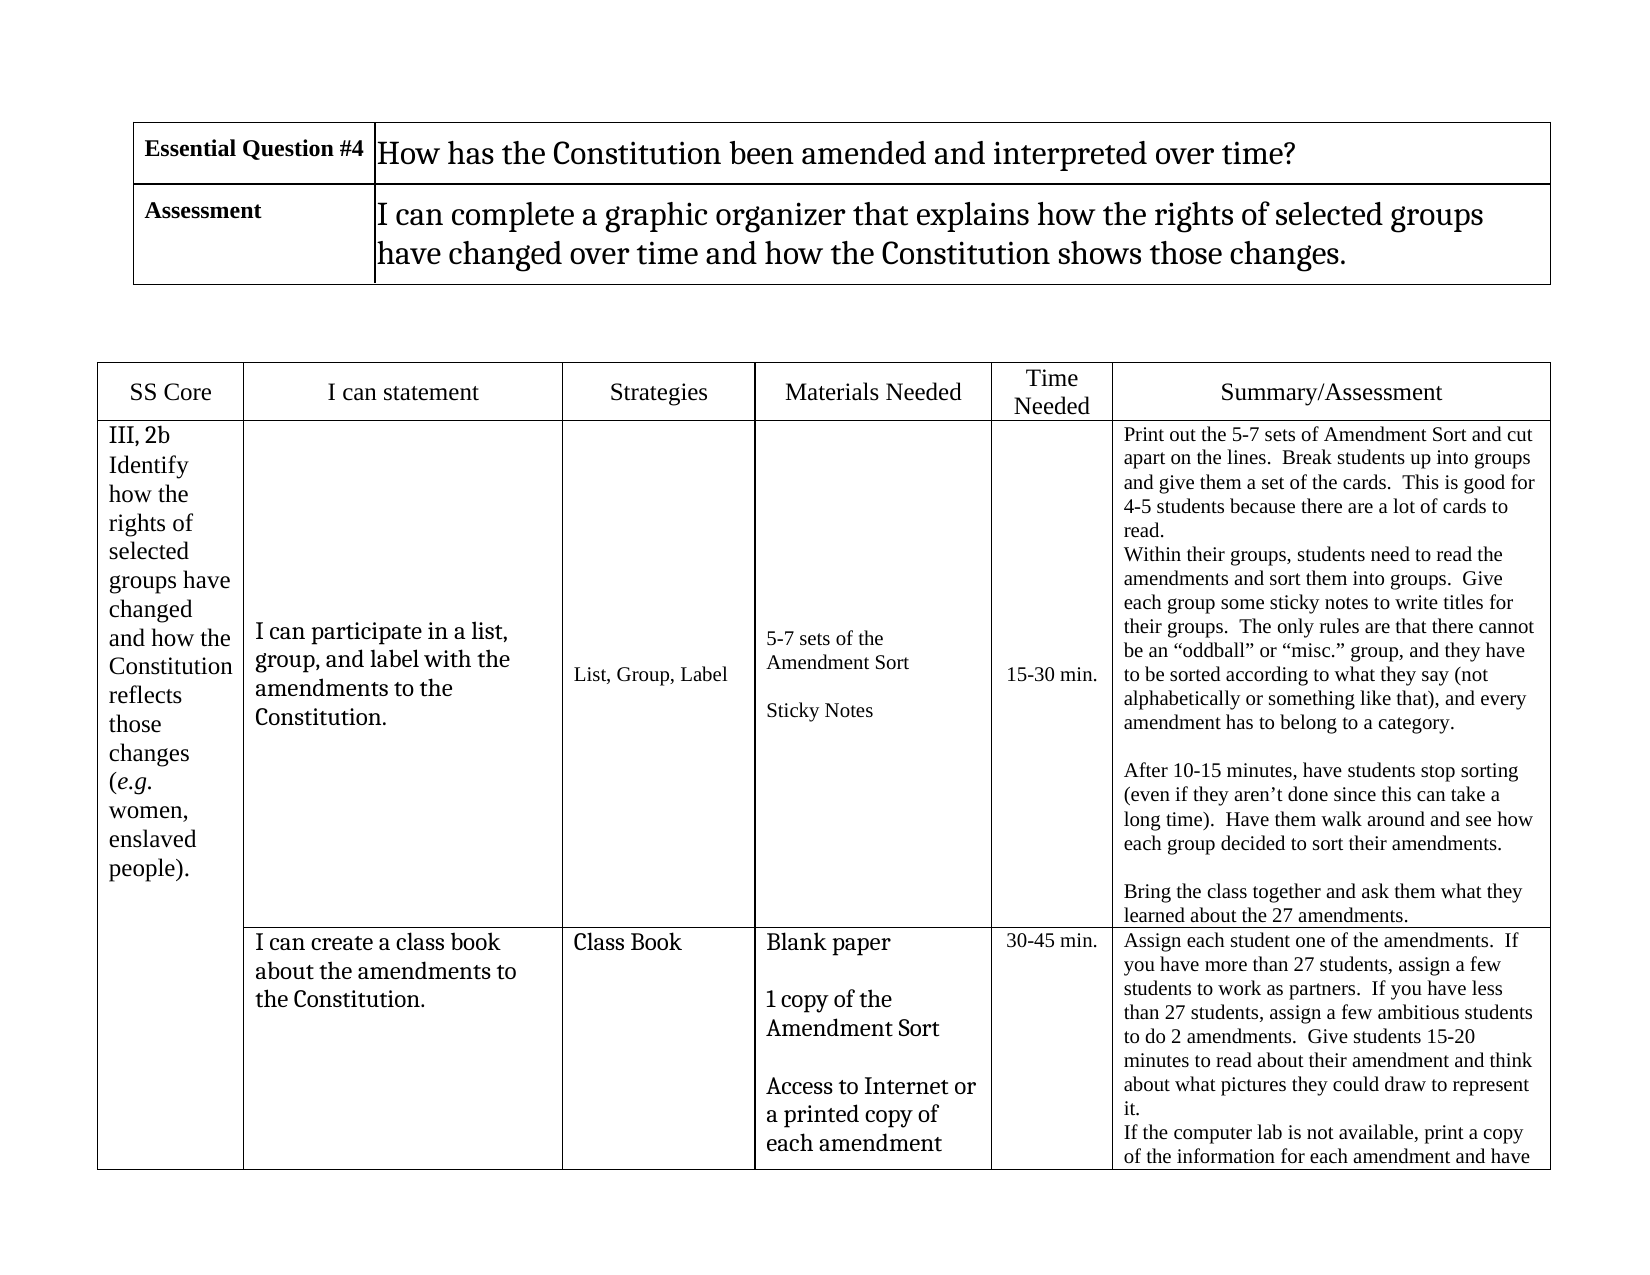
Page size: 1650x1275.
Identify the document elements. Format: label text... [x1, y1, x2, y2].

table_cell 15-30 min. [992, 421, 1112, 927]
table_header SS Core [98, 363, 243, 420]
table_cell List, Group, Label [563, 421, 754, 927]
table_cell I can complete a graphic organizer that explains how the rights of selected groups have changed over time and how the Constitution shows those changes. [376, 185, 1550, 283]
table_header Essential Question #4 [134, 123, 374, 183]
table_cell 5-7 sets of the Amendment Sort Sticky Notes [756, 421, 991, 927]
table_cell Class Book [563, 928, 754, 1168]
table_header Time Needed [992, 363, 1112, 420]
table_header Summary/Assessment [1113, 363, 1550, 420]
table_header I can statement [244, 363, 562, 420]
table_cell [1113, 928, 1550, 1168]
table_cell I can participate in a list, group, and label with the amendments to the Constitution. [244, 421, 562, 927]
table_cell III, 2b Identify how the rights of selected groups have changed and how the Constitution reflects those changes (e.g. women, enslaved people). [98, 421, 243, 1168]
table_cell 30-45 min. [992, 928, 1112, 1168]
table_header Materials Needed [756, 363, 991, 420]
table_header Strategies [563, 363, 754, 420]
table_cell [244, 928, 562, 1168]
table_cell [756, 928, 991, 1168]
table_cell Assessment [134, 185, 374, 283]
table_cell Print out the 5-7 sets of Amendment Sort and cut apart on the lines. Break students up into groups and give them a set of the cards. This is good for 4-5 students because there are a lot of cards to read. Within their groups, students need to read the amendments and sort them into groups. Give each group some sticky notes to write titles for their groups. The only rules are that there cannot be an “oddball” or “misc.” group, and they have to be sorted according to what they say (not alphabetically or something like that), and every amendment has to belong to a category. After 10-15 minutes, have students stop sorting (even if they aren’t done since this can take a long time). Have them walk around and see how each group decided to sort their amendments. Bring the class together and ask them what they learned about the 27 amendments. [1113, 421, 1550, 927]
table_header How has the Constitution been amended and interpreted over time? [376, 123, 1550, 183]
